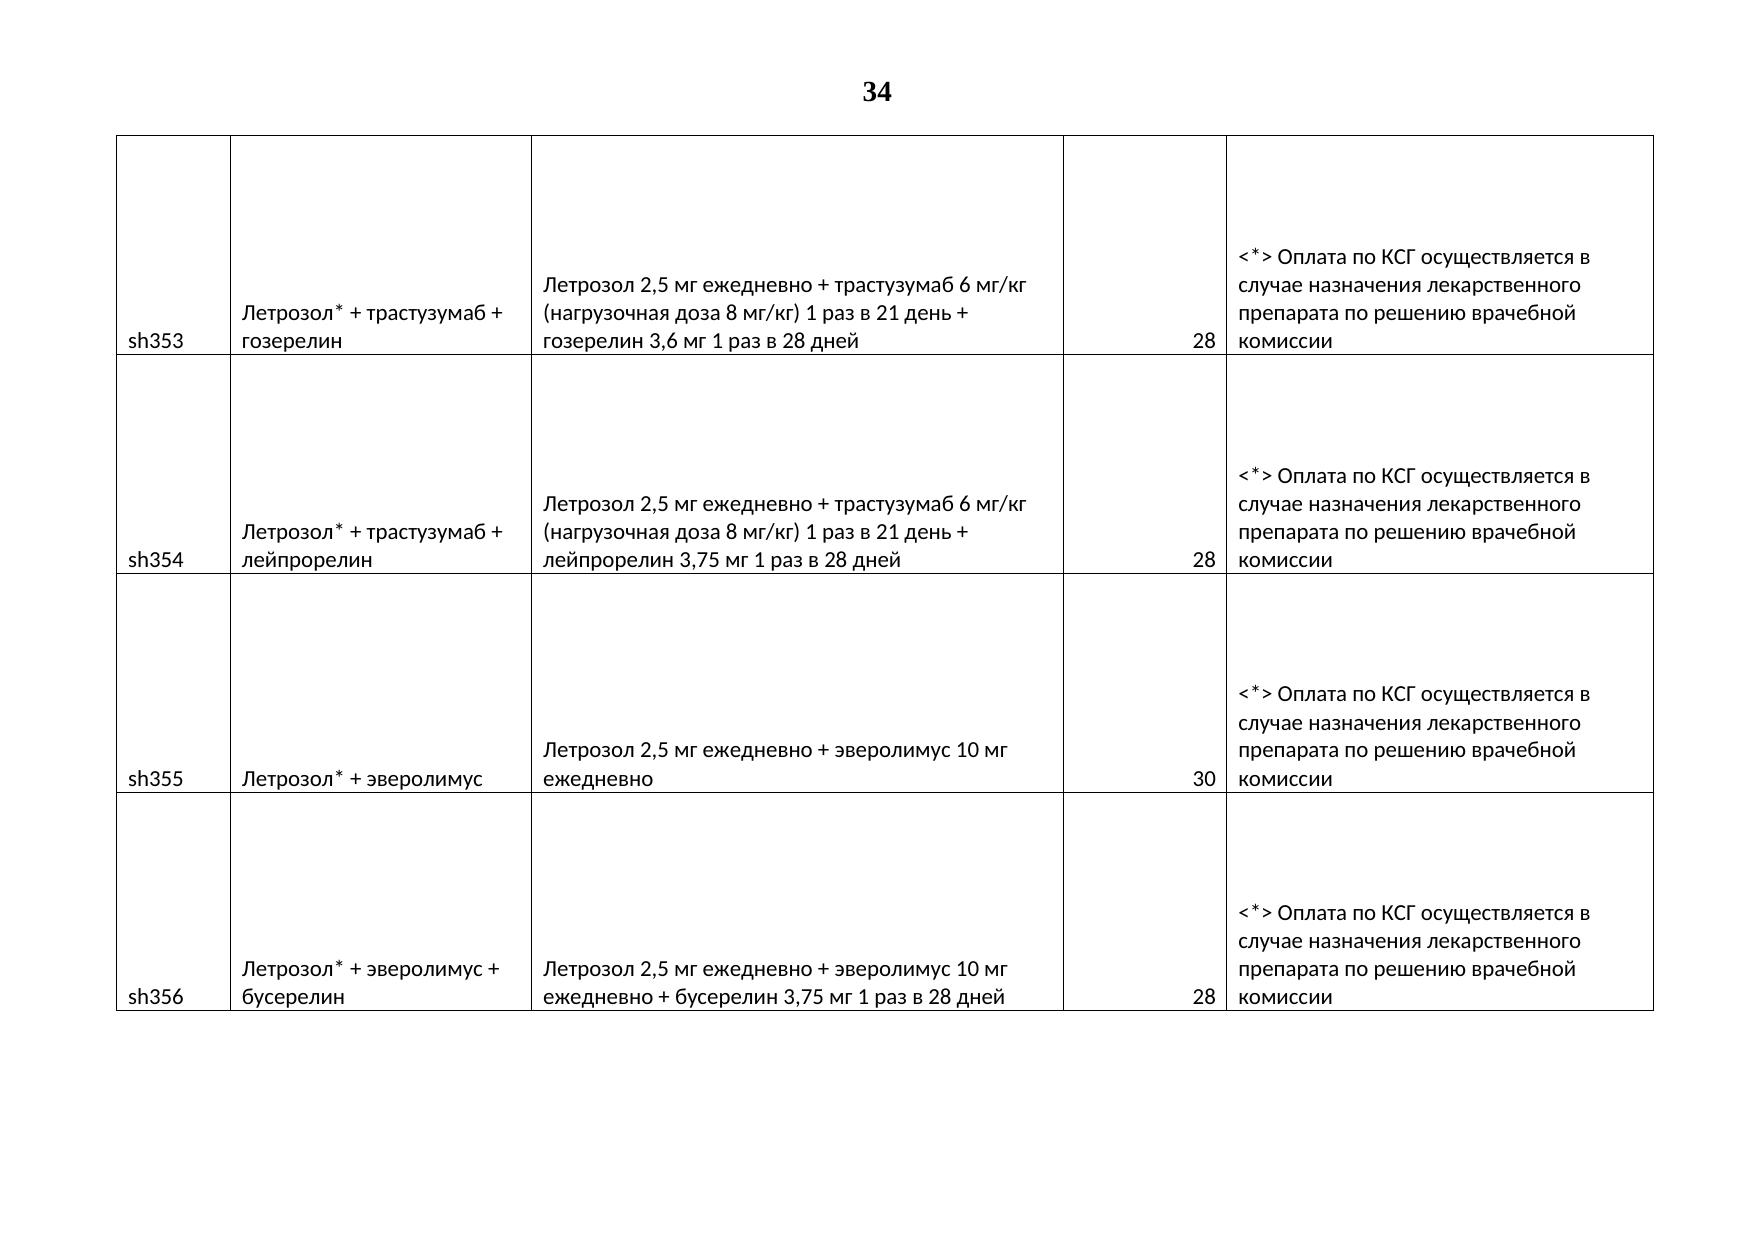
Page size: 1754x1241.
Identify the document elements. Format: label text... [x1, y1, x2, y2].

table_cell sh354 [117, 355, 230, 573]
table_cell Летрозол 2,5 мг ежедневно + трастузумаб 6 мг/кг (нагрузочная доза 8 мг/кг) 1 раз в 21 день + гозерелин 3,6 мг 1 раз в 28 дней [532, 136, 1063, 354]
table_cell Летрозол 2,5 мг ежедневно + эверолимус 10 мг ежедневно + бусерелин 3,75 мг 1 раз в 28 дней [532, 793, 1063, 1010]
table_cell 28 [1064, 136, 1226, 354]
table_cell Летрозол* + эверолимус + бусерелин [231, 793, 531, 1010]
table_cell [1227, 793, 1653, 1010]
table_cell Летрозол 2,5 мг ежедневно + эверолимус 10 мг ежедневно [532, 574, 1063, 792]
table_cell <*> Оплата по КСГ осуществляется в случае назначения лекарственного препарата по решению врачебной комиссии [1227, 574, 1653, 792]
table_cell Летрозол 2,5 мг ежедневно + трастузумаб 6 мг/кг (нагрузочная доза 8 мг/кг) 1 раз в 21 день + лейпрорелин 3,75 мг 1 раз в 28 дней [532, 355, 1063, 573]
table_cell <*> Оплата по КСГ осуществляется в случае назначения лекарственного препарата по решению врачебной комиссии [1227, 355, 1653, 573]
table_cell Летрозол* + трастузумаб + гозерелин [231, 136, 531, 354]
table_cell sh356 [117, 793, 230, 1010]
table_cell 28 [1064, 355, 1226, 573]
table_cell sh355 [117, 574, 230, 792]
table_cell Летрозол* + трастузумаб + лейпрорелин [231, 355, 531, 573]
table_cell 28 [1064, 793, 1226, 1010]
table_cell sh353 [117, 136, 230, 354]
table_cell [1227, 136, 1653, 354]
table_cell 30 [1064, 574, 1226, 792]
table_cell Летрозол* + эверолимус [231, 574, 531, 792]
